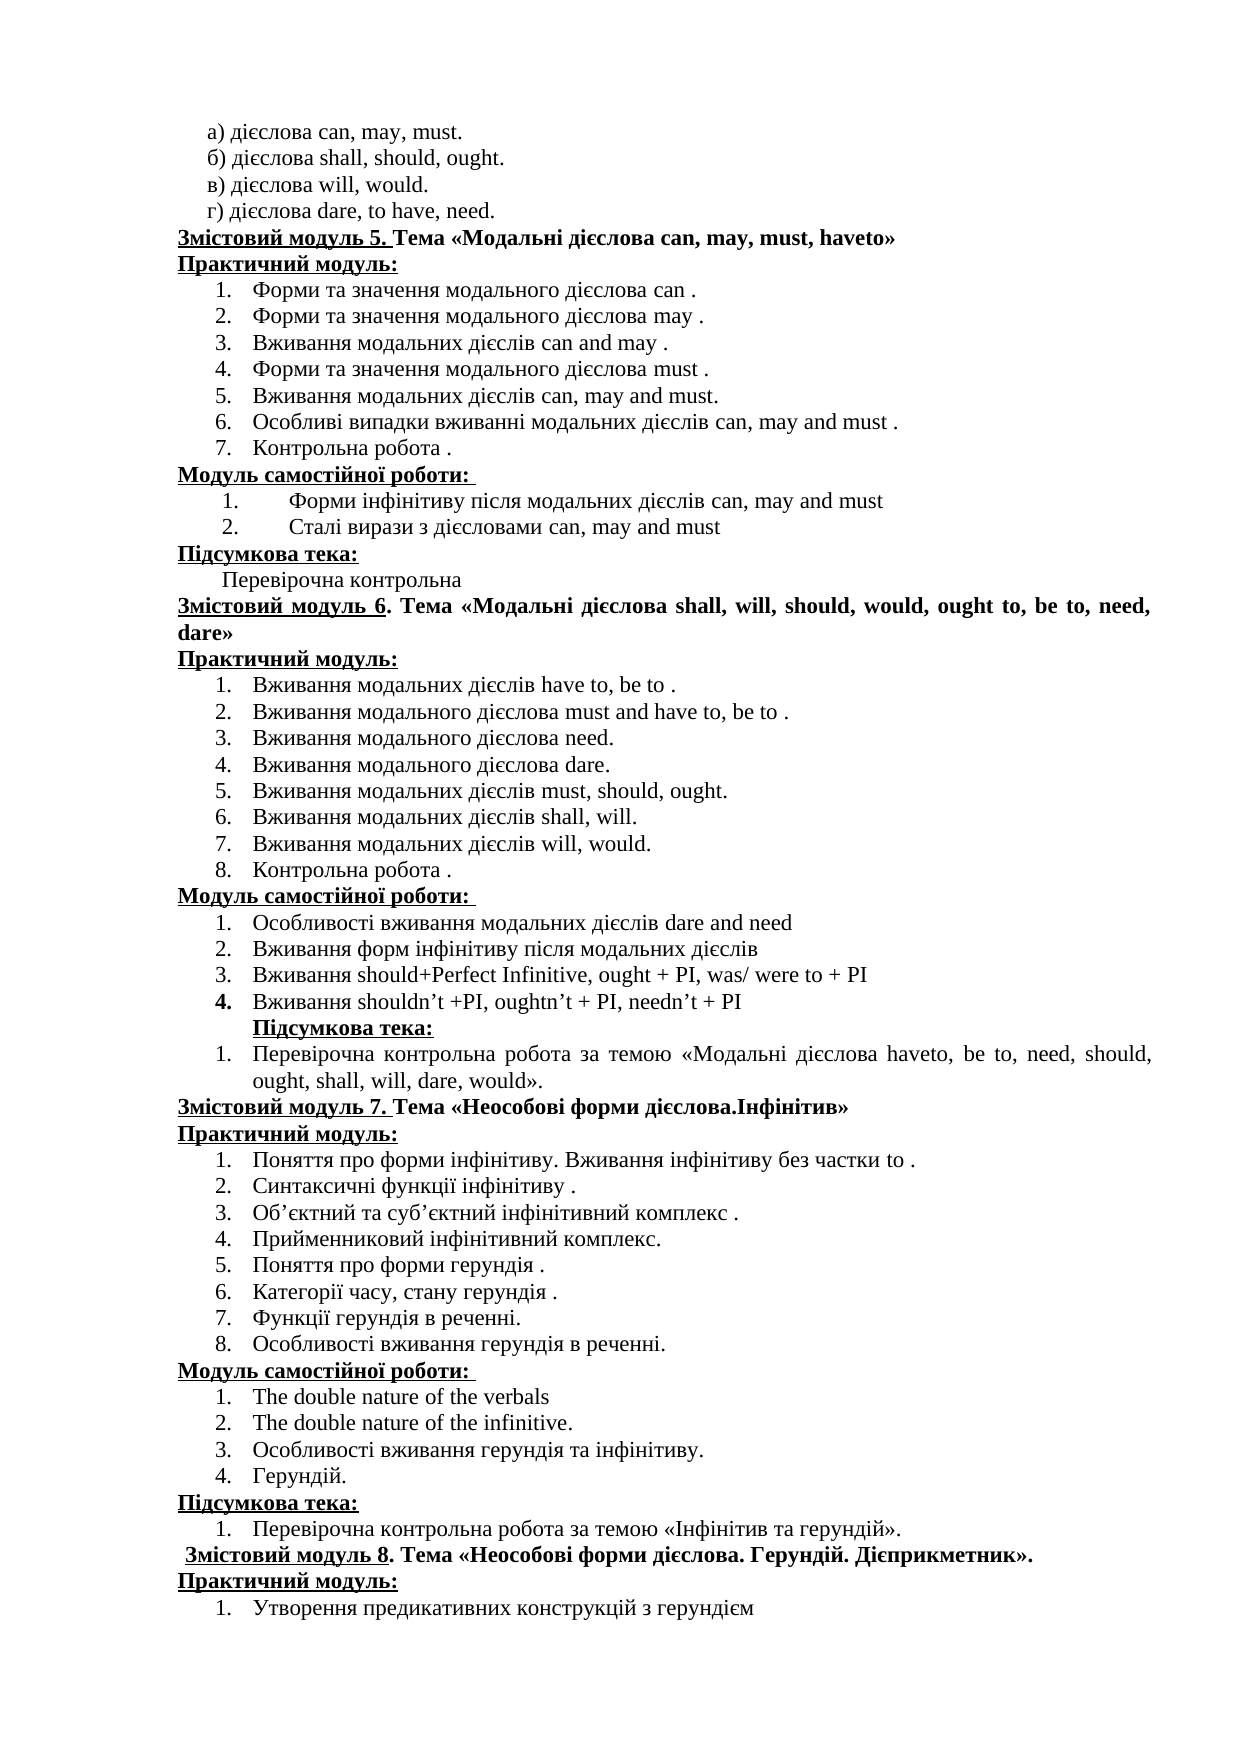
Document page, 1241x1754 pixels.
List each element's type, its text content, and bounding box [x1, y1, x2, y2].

text Змістовий модуль 7. Тема «Неособові форми дієслова.Інфінітив» [177, 1093, 1152, 1119]
list Герундій. [215, 1462, 1152, 1488]
list Синтаксичні функції інфінітиву . [215, 1172, 1152, 1199]
list Поняття про форми інфінітиву. Вживання інфінітиву без частки to . [215, 1146, 1152, 1172]
text в) дієсловa will, would. [177, 171, 1152, 197]
list Вживання модального дієслова dare. [215, 751, 1152, 777]
text г) дієсловa dare, to have, need. [177, 197, 1152, 223]
list Сталі вирази з дієсловами can, may and must [222, 513, 1152, 540]
list Вживання shouldn’t +PI, oughtn’t + PI, needn’t + PI [215, 988, 1152, 1014]
list Перевірочна контрольна робота за темою «Інфінітив та герундій». [215, 1515, 1152, 1541]
list Форми та значення модального дієслова must . [215, 355, 1152, 382]
list Поняття про форми герундія . [215, 1251, 1152, 1278]
text Змістовий модуль 5. Тема «Модальні дієслова can, may, must, haveto» [177, 223, 1152, 250]
text Модуль самостійної роботи: [177, 461, 1152, 487]
list Вживання форм інфінітиву після модальних дієслів [215, 935, 1152, 961]
text Підсумкова тека: [177, 1488, 1152, 1515]
list Вживання модальних дієслів can, may and must. [215, 382, 1152, 408]
text Модуль самостійної роботи: [177, 1357, 1152, 1383]
list Вживання модальних дієслів shall, will. [215, 803, 1152, 830]
text Перевірочна контрольна [177, 566, 1152, 592]
list Перевірочна контрольна робота за темою «Модальні дієслова haveto, be to, need, should, ought, shall, will, dare, would». [215, 1041, 1152, 1093]
list Функції герундія в реченні. [215, 1304, 1152, 1330]
text Практичний модуль: [177, 1568, 1152, 1594]
text Підсумкова тека: [177, 540, 1152, 566]
text Змістовий модуль 6. Тема «Модальні дієслова shall, will, should, would, ought to, be to, need, dare» [177, 592, 1152, 645]
list Форми інфінітиву після модальних дієслів can, may and must [222, 487, 1152, 513]
list Особливості вживання модальних дієслів dare and need [215, 909, 1152, 935]
text а) дієслова can, may, must. [177, 118, 1152, 144]
text Модуль самостійної роботи: [177, 882, 1152, 909]
list Вживання модальних дієслів have to, be to . [215, 672, 1152, 698]
list Вживання модального дієслова must and have to, be to . [215, 698, 1152, 724]
list Вживання модальних дієслів can and may . [215, 329, 1152, 355]
list Об’єктний та суб’єктний інфінітивний комплекс . [215, 1199, 1152, 1225]
text Практичний модуль: [177, 645, 1152, 672]
list Вживання should+Perfect Infinitive, ought + PI, was/ were to + PI [215, 961, 1152, 988]
list Форми та значення модального дієслова may . [215, 303, 1152, 329]
list Особливості вживання герундія в реченні. [215, 1330, 1152, 1357]
list The double nature of the infinitive. [215, 1409, 1152, 1436]
list The double nature of the verbals [215, 1383, 1152, 1409]
text б) дієсловa shall, should, ought. [177, 144, 1152, 171]
text Практичний модуль: [177, 250, 1152, 276]
list Вживання модальних дієслів will, would. [215, 830, 1152, 856]
list Прийменниковий інфінітивний комплекс. [215, 1225, 1152, 1251]
text Підсумкова тека: [252, 1014, 1152, 1041]
text Змістовий модуль 8. Тема «Неособові форми дієслова. Герундій. Дієприкметник». [185, 1541, 1152, 1568]
list Вживання модальних дієслів must, should, ought. [215, 777, 1152, 803]
list Особливі випадки вживанні модальних дієслів can, may and must . [215, 408, 1152, 434]
list Форми та значення модального дієслова can . [215, 276, 1152, 303]
list Утворення предикативних конструкцій з герундієм [215, 1594, 1152, 1620]
list Особливості вживання герундія та інфінітиву. [215, 1436, 1152, 1462]
list Контрольна робота . [215, 856, 1152, 882]
list Контрольна робота . [215, 434, 1152, 461]
list Вживання модального дієслова need. [215, 724, 1152, 751]
text Практичний модуль: [177, 1119, 1152, 1146]
list Категорії часу, стану герундія . [215, 1278, 1152, 1304]
